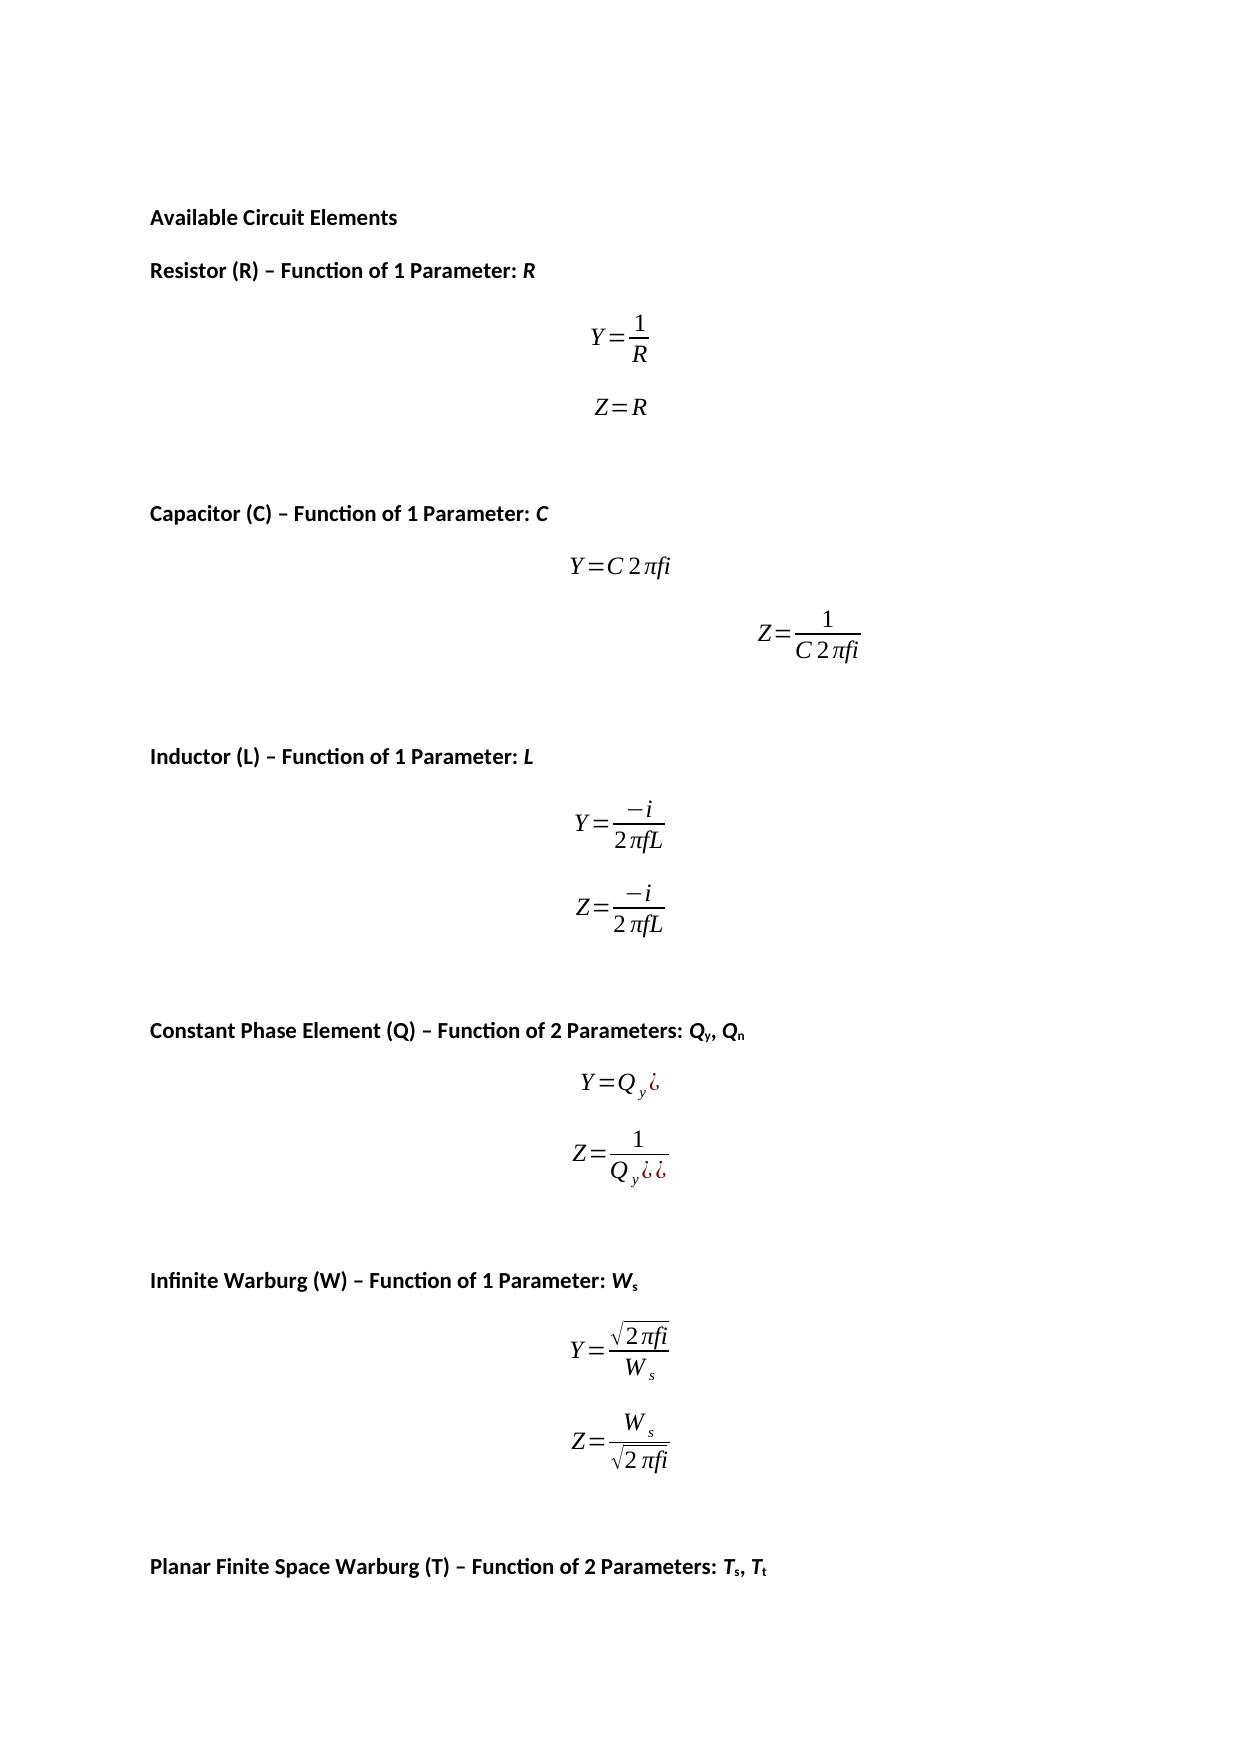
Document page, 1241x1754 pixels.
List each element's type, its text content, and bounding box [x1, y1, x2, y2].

text Available Circuit Elements [150, 203, 1090, 231]
text Infinite Warburg (W) – Function of 1 Parameter: Ws [150, 1266, 1090, 1294]
text Constant Phase Element (Q) – Function of 2 Parameters: Qy, Qn [150, 1016, 1090, 1044]
text Capacitor (C) – Function of 1 Parameter: C [150, 499, 1090, 527]
text Inductor (L) – Function of 1 Parameter: L [150, 742, 1090, 770]
text Planar Finite Space Warburg (T) – Function of 2 Parameters: Ts, Tt [150, 1552, 1090, 1580]
text Resistor (R) – Function of 1 Parameter: R [150, 256, 1090, 284]
